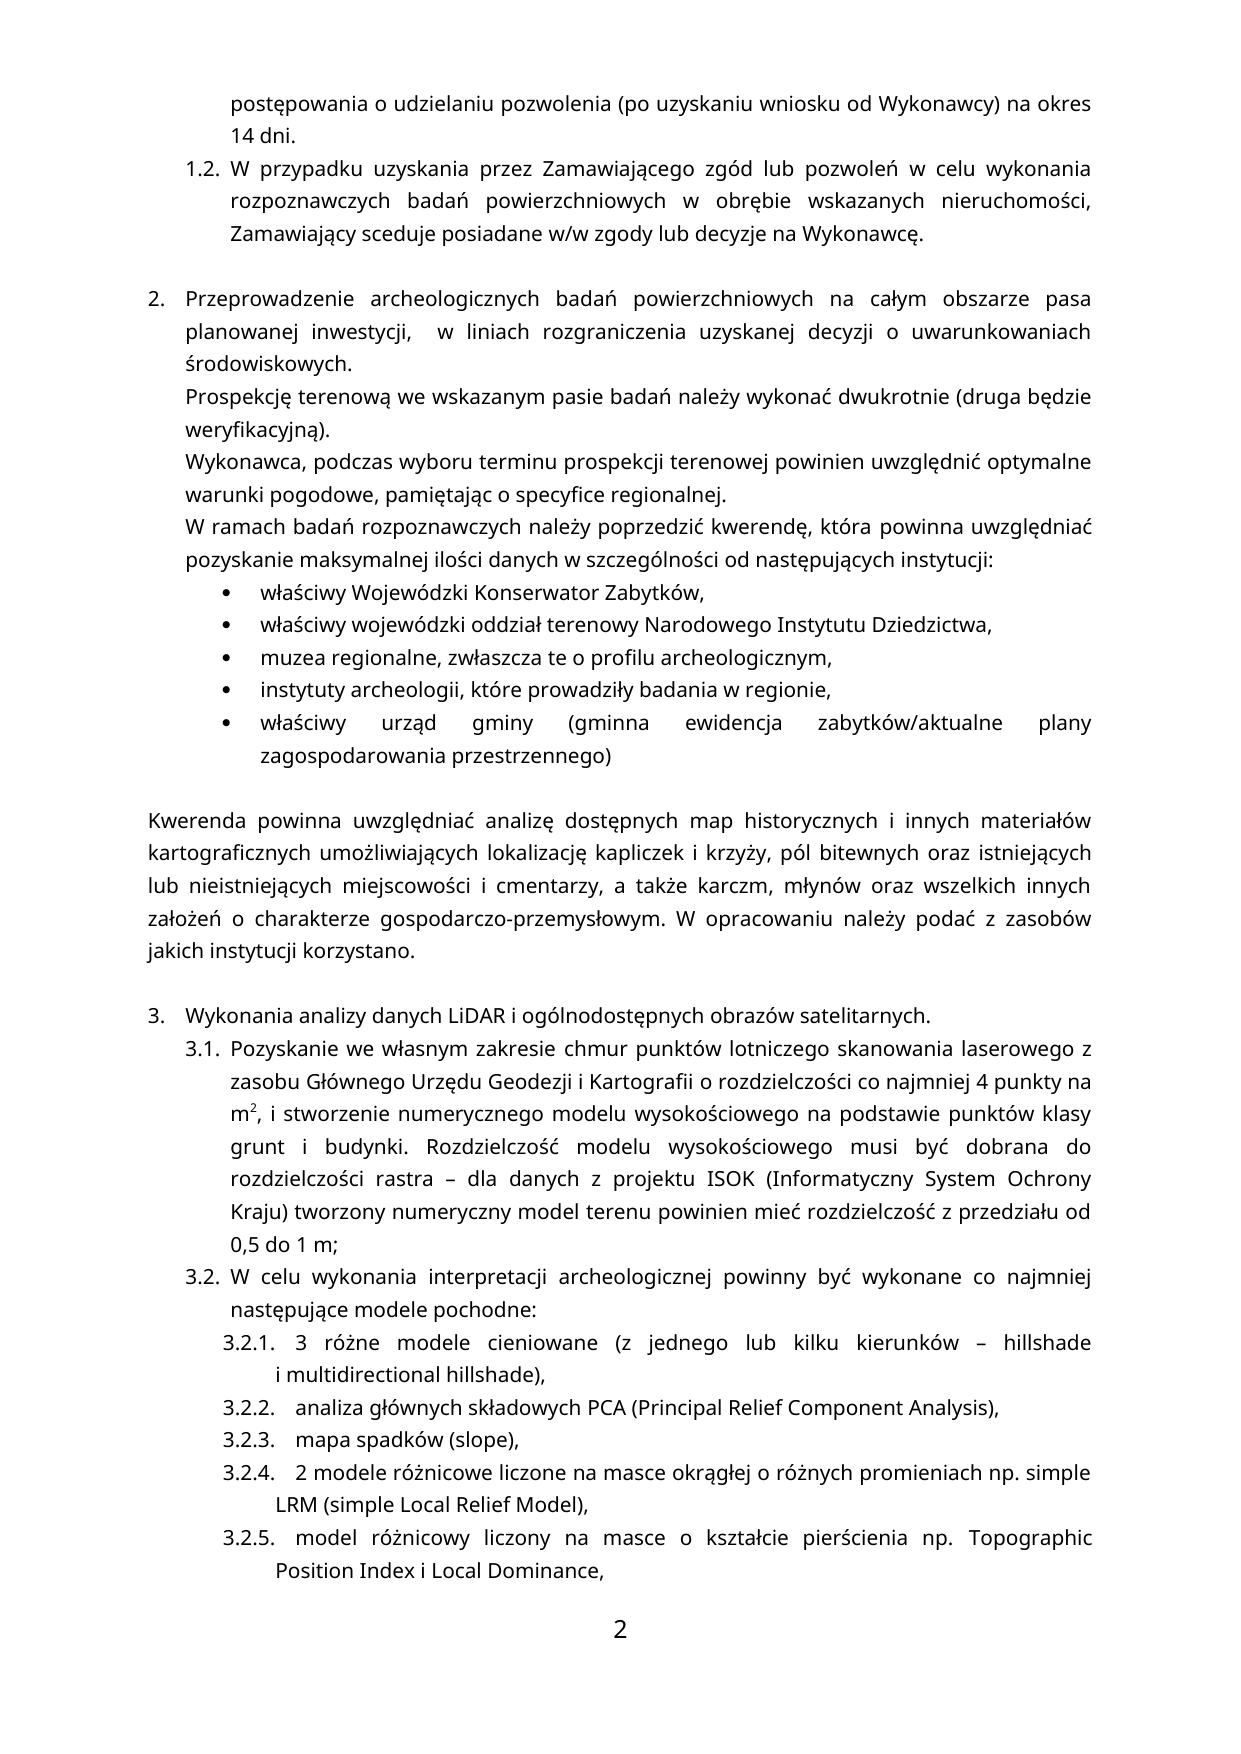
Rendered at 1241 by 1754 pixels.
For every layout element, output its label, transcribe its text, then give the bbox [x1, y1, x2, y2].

list Przeprowadzenie archeologicznych badań powierzchniowych na całym obszarze pasa planowanej inwestycji, w liniach rozgraniczenia uzyskanej decyzji o uwarunkowaniach środowiskowych. [148, 284, 1092, 378]
text Kwerenda powinna uwzględniać analizę dostępnych map historycznych i innych materiałów kartograficznych umożliwiających lokalizację kapliczek i krzyży, pól bitewnych oraz istniejących lub nieistniejących miejscowości i cmentarzy, a także karczm, młynów oraz wszelkich innych założeń o charakterze gospodarczo-przemysłowym. W opracowaniu należy podać z zasobów jakich instytucji korzystano. [148, 806, 1092, 965]
list model różnicowy liczony na masce o kształcie pierścienia np. Topographic Position Index i Local Dominance, [223, 1523, 1092, 1584]
text Wykonawca, podczas wyboru terminu prospekcji terenowej powinien uwzględnić optymalne warunki pogodowe, pamiętając o specyfice regionalnej. [185, 447, 1092, 508]
text W ramach badań rozpoznawczych należy poprzedzić kwerendę, która powinna uwzględniać pozyskanie maksymalnej ilości danych w szczególności od następujących instytucji: [185, 512, 1092, 573]
list muzea regionalne, zwłaszcza te o profilu archeologicznym, [223, 643, 1092, 671]
list analiza głównych składowych PCA (Principal Relief Component Analysis), [223, 1393, 1092, 1421]
list Wykonania analizy danych LiDAR i ogólnodostępnych obrazów satelitarnych. [148, 1002, 1092, 1030]
list W celu wykonania interpretacji archeologicznej powinny być wykonane co najmniej następujące modele pochodne: [185, 1262, 1092, 1323]
list instytuty archeologii, które prowadziły badania w regionie, [223, 676, 1092, 704]
list właściwy urząd gminy (gminna ewidencja zabytków/aktualne plany zagospodarowania przestrzennego) [223, 708, 1092, 769]
text Prospekcję terenową we wskazanym pasie badań należy wykonać dwukrotnie (druga będzie weryfikacyjną). [185, 382, 1092, 443]
list właściwy Wojewódzki Konserwator Zabytków, [223, 578, 1092, 606]
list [185, 89, 1092, 150]
list 3 różne modele cieniowane (z jednego lub kilku kierunków – hillshade i multidirectional hillshade), [223, 1328, 1092, 1389]
list 2 modele różnicowe liczone na masce okrągłej o różnych promieniach np. simple LRM (simple Local Relief Model), [223, 1458, 1092, 1519]
list mapa spadków (slope), [223, 1425, 1092, 1454]
list właściwy wojewódzki oddział terenowy Narodowego Instytutu Dziedzictwa, [223, 610, 1092, 639]
list W przypadku uzyskania przez Zamawiającego zgód lub pozwoleń w celu wykonania rozpoznawczych badań powierzchniowych w obrębie wskazanych nieruchomości, Zamawiający sceduje posiadane w/w zgody lub decyzje na Wykonawcę. [185, 154, 1092, 247]
list Pozyskanie we własnym zakresie chmur punktów lotniczego skanowania laserowego z zasobu Głównego Urzędu Geodezji i Kartografii o rozdzielczości co najmniej 4 punkty na m2, i stworzenie numerycznego modelu wysokościowego na podstawie punktów klasy grunt i budynki. Rozdzielczość modelu wysokościowego musi być dobrana do rozdzielczości rastra – dla danych z projektu ISOK (Informatyczny System Ochrony Kraju) tworzony numeryczny model terenu powinien mieć rozdzielczość z przedziału od 0,5 do 1 m; [185, 1034, 1092, 1258]
